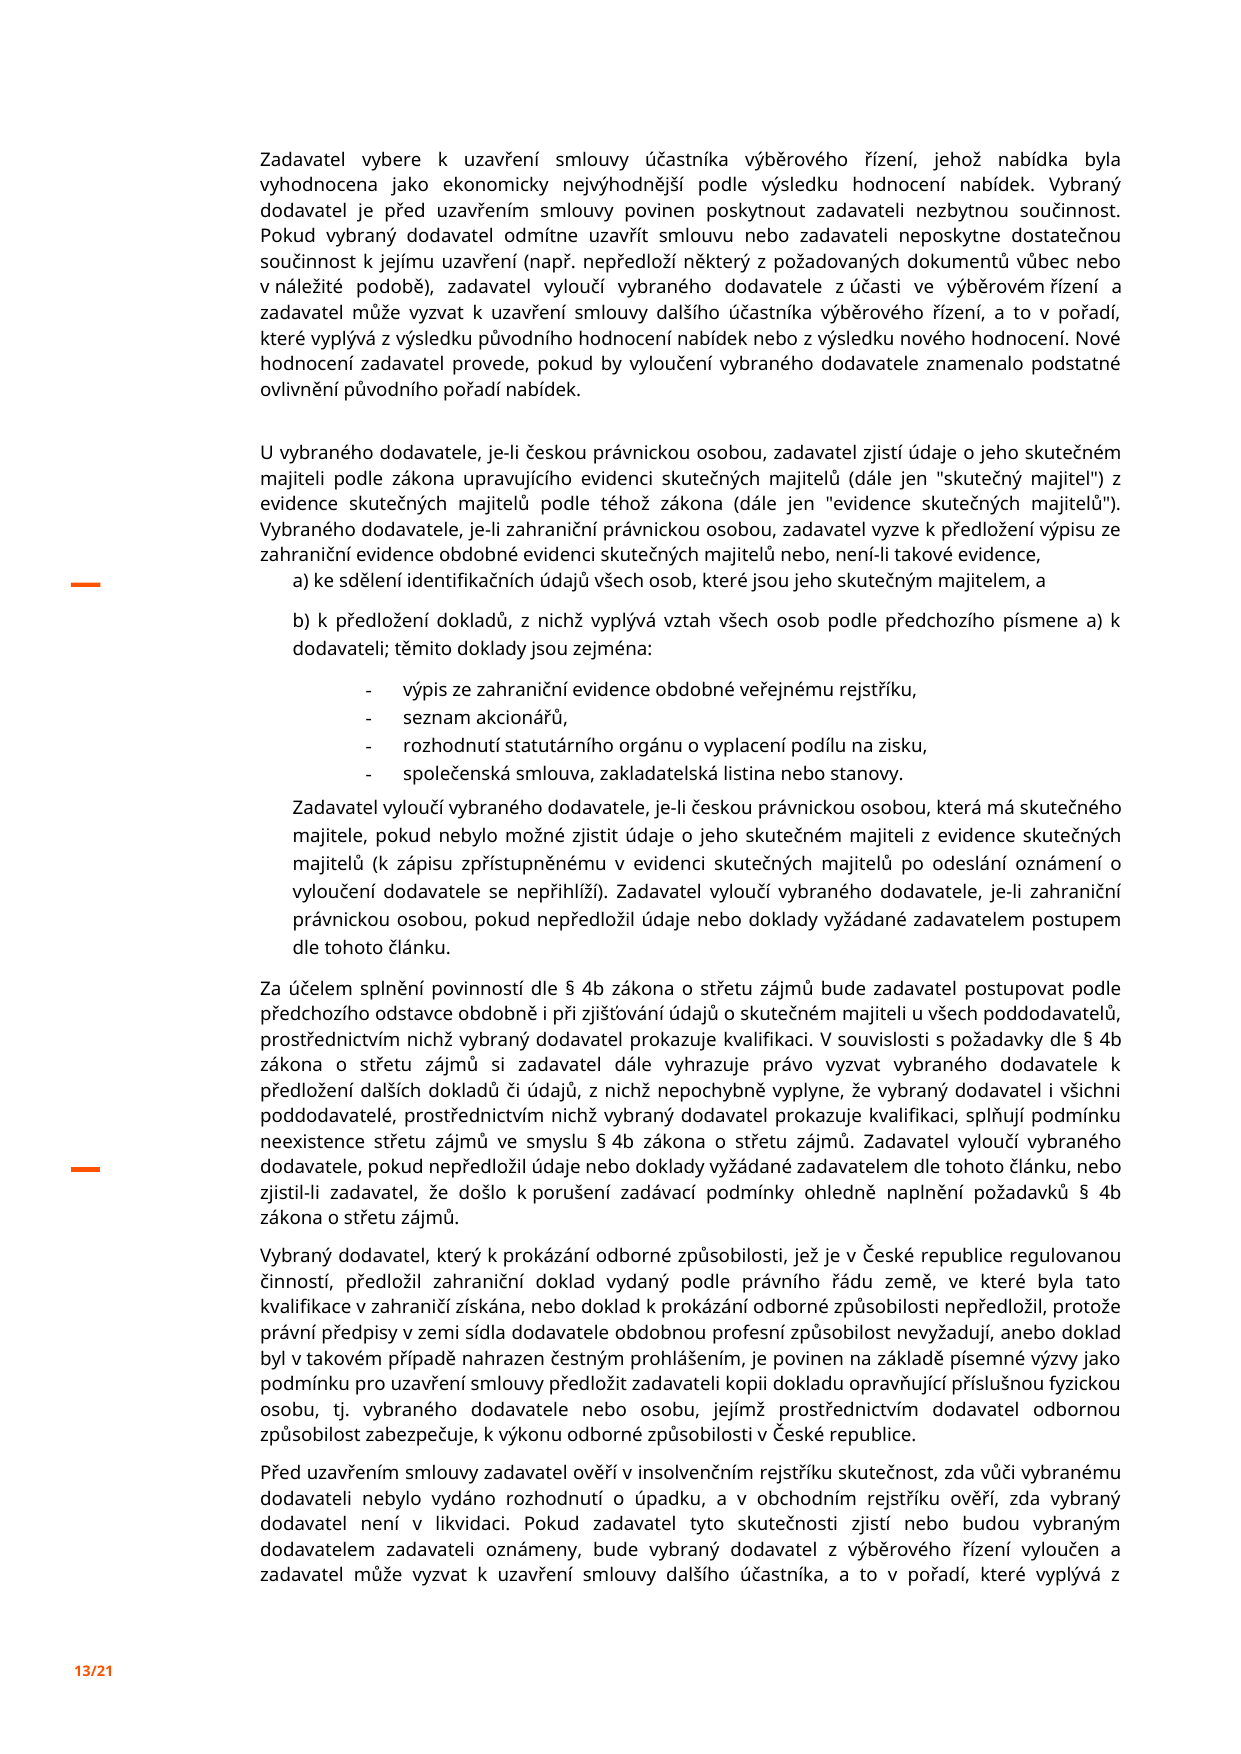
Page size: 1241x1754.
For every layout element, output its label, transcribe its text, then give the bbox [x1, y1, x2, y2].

text a) ke sdělení identifikačních údajů všech osob, které jsou jeho skutečným majitelem, a [292, 567, 1122, 592]
list seznam akcionářů, [365, 704, 1122, 729]
list rozhodnutí statutárního orgánu o vyplacení podílu na zisku, [365, 732, 1122, 758]
text Zadavatel vyloučí vybraného dodavatele, je-li českou právnickou osobou, která má skutečného majitele, pokud nebylo možné zjistit údaje o jeho skutečném majiteli z evidence skutečných majitelů (k zápisu zpřístupněnému v evidenci skutečných majitelů po odeslání oznámení o vyloučení dodavatele se nepřihlíží). Zadavatel vyloučí vybraného dodavatele, je-li zahraniční právnickou osobou, pokud nepředložil údaje nebo doklady vyžádané zadavatelem postupem dle tohoto článku. [292, 794, 1122, 960]
list společenská smlouva, zakladatelská listina nebo stanovy. [365, 760, 1122, 786]
text Vybraný dodavatel, který k prokázání odborné způsobilosti, jež je v České republice regulovanou činností, předložil zahraniční doklad vydaný podle právního řádu země, ve které byla tato kvalifikace v zahraničí získána, nebo doklad k prokázání odborné způsobilosti nepředložil, protože právní předpisy v zemi sídla dodavatele obdobnou profesní způsobilost nevyžadují, anebo doklad byl v takovém případě nahrazen čestným prohlášením, je povinen na základě písemné výzvy jako podmínku pro uzavření smlouvy předložit zadavateli kopii dokladu opravňující příslušnou fyzickou osobu, tj. vybraného dodavatele nebo osobu, jejímž prostřednictvím dodavatel odbornou způsobilost zabezpečuje, k výkonu odborné způsobilosti v České republice. [260, 1243, 1122, 1447]
text b) k předložení dokladů, z nichž vyplývá vztah všech osob podle předchozího písmene a) k dodavateli; těmito doklady jsou zejména: [292, 607, 1122, 661]
text U vybraného dodavatele, je-li českou právnickou osobou, zadavatel zjistí údaje o jeho skutečném majiteli podle zákona upravujícího evidenci skutečných majitelů (dále jen "skutečný majitel") z evidence skutečných majitelů podle téhož zákona (dále jen "evidence skutečných majitelů"). Vybraného dodavatele, je-li zahraniční právnickou osobou, zadavatel vyzve k předložení výpisu ze zahraniční evidence obdobné evidenci skutečných majitelů nebo, není-li takové evidence, [260, 439, 1122, 567]
text Zadavatel vybere k uzavření smlouvy účastníka výběrového řízení, jehož nabídka byla vyhodnocena jako ekonomicky nejvýhodnější podle výsledku hodnocení nabídek. Vybraný dodavatel je před uzavřením smlouvy povinen poskytnout zadavateli nezbytnou součinnost. Pokud vybraný dodavatel odmítne uzavřít smlouvu nebo zadavateli neposkytne dostatečnou součinnost k jejímu uzavření (např. nepředloží některý z požadovaných dokumentů vůbec nebo v náležité podobě), zadavatel vyloučí vybraného dodavatele z účasti ve výběrovém řízení a zadavatel může vyzvat k uzavření smlouvy dalšího účastníka výběrového řízení, a to v pořadí, které vyplývá z výsledku původního hodnocení nabídek nebo z výsledku nového hodnocení. Nové hodnocení zadavatel provede, pokud by vyloučení vybraného dodavatele znamenalo podstatné ovlivnění původního pořadí nabídek. [260, 146, 1122, 401]
text Za účelem splnění povinností dle § 4b zákona o střetu zájmů bude zadavatel postupovat podle předchozího odstavce obdobně i při zjišťování údajů o skutečném majiteli u všech poddodavatelů, prostřednictvím nichž vybraný dodavatel prokazuje kvalifikaci. V souvislosti s požadavky dle § 4b zákona o střetu zájmů si zadavatel dále vyhrazuje právo vyzvat vybraného dodavatele k předložení dalších dokladů či údajů, z nichž nepochybně vyplyne, že vybraný dodavatel i všichni poddodavatelé, prostřednictvím nichž vybraný dodavatel prokazuje kvalifikaci, splňují podmínku neexistence střetu zájmů ve smyslu § 4b zákona o střetu zájmů. Zadavatel vyloučí vybraného dodavatele, pokud nepředložil údaje nebo doklady vyžádané zadavatelem dle tohoto článku, nebo zjistil-li zadavatel, že došlo k porušení zadávací podmínky ohledně naplnění požadavků § 4b zákona o střetu zájmů. [260, 975, 1122, 1230]
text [260, 1459, 1122, 1587]
list výpis ze zahraniční evidence obdobné veřejnému rejstříku, [365, 676, 1122, 702]
